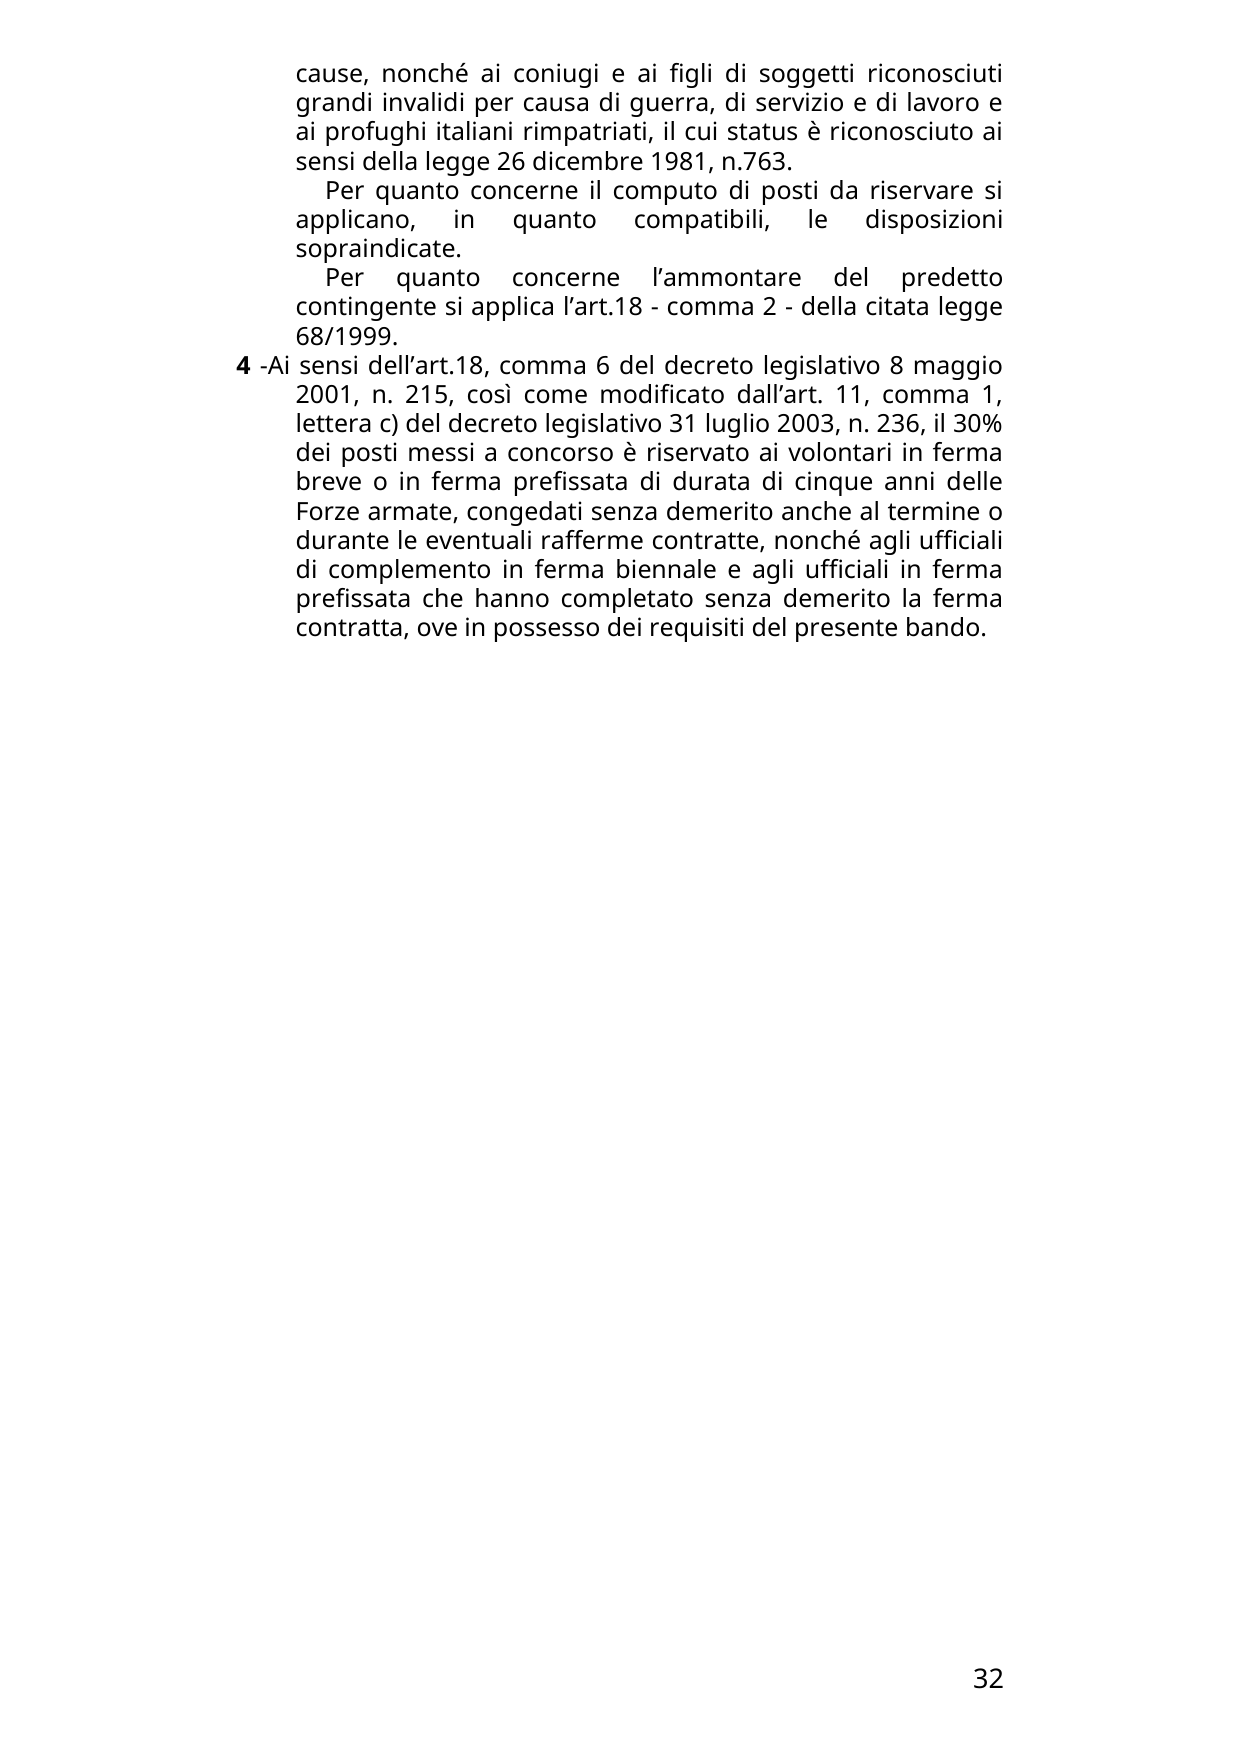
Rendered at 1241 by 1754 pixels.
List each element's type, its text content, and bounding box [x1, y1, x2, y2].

text 4 -Ai sensi dell’art.18, comma 6 del decreto legislativo 8 maggio 2001, n. 215, così come modificato dall’art. 11, comma 1, lettera c) del decreto legislativo 31 luglio 2003, n. 236, il 30% dei posti messi a concorso è riservato ai volontari in ferma breve o in ferma prefissata di durata di cinque anni delle Forze armate, congedati senza demerito anche al termine o durante le eventuali rafferme contratte, nonché agli ufficiali di complemento in ferma biennale e agli ufficiali in ferma prefissata che hanno completato senza demerito la ferma contratta, ove in possesso dei requisiti del presente bando. [236, 351, 1004, 642]
text Per quanto concerne il computo di posti da riservare si applicano, in quanto compatibili, le disposizioni sopraindicate. [295, 176, 1004, 263]
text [236, 59, 1004, 176]
text Per quanto concerne l’ammontare del predetto contingente si applica l’art.18 - comma 2 - della citata legge 68/1999. [295, 263, 1004, 351]
